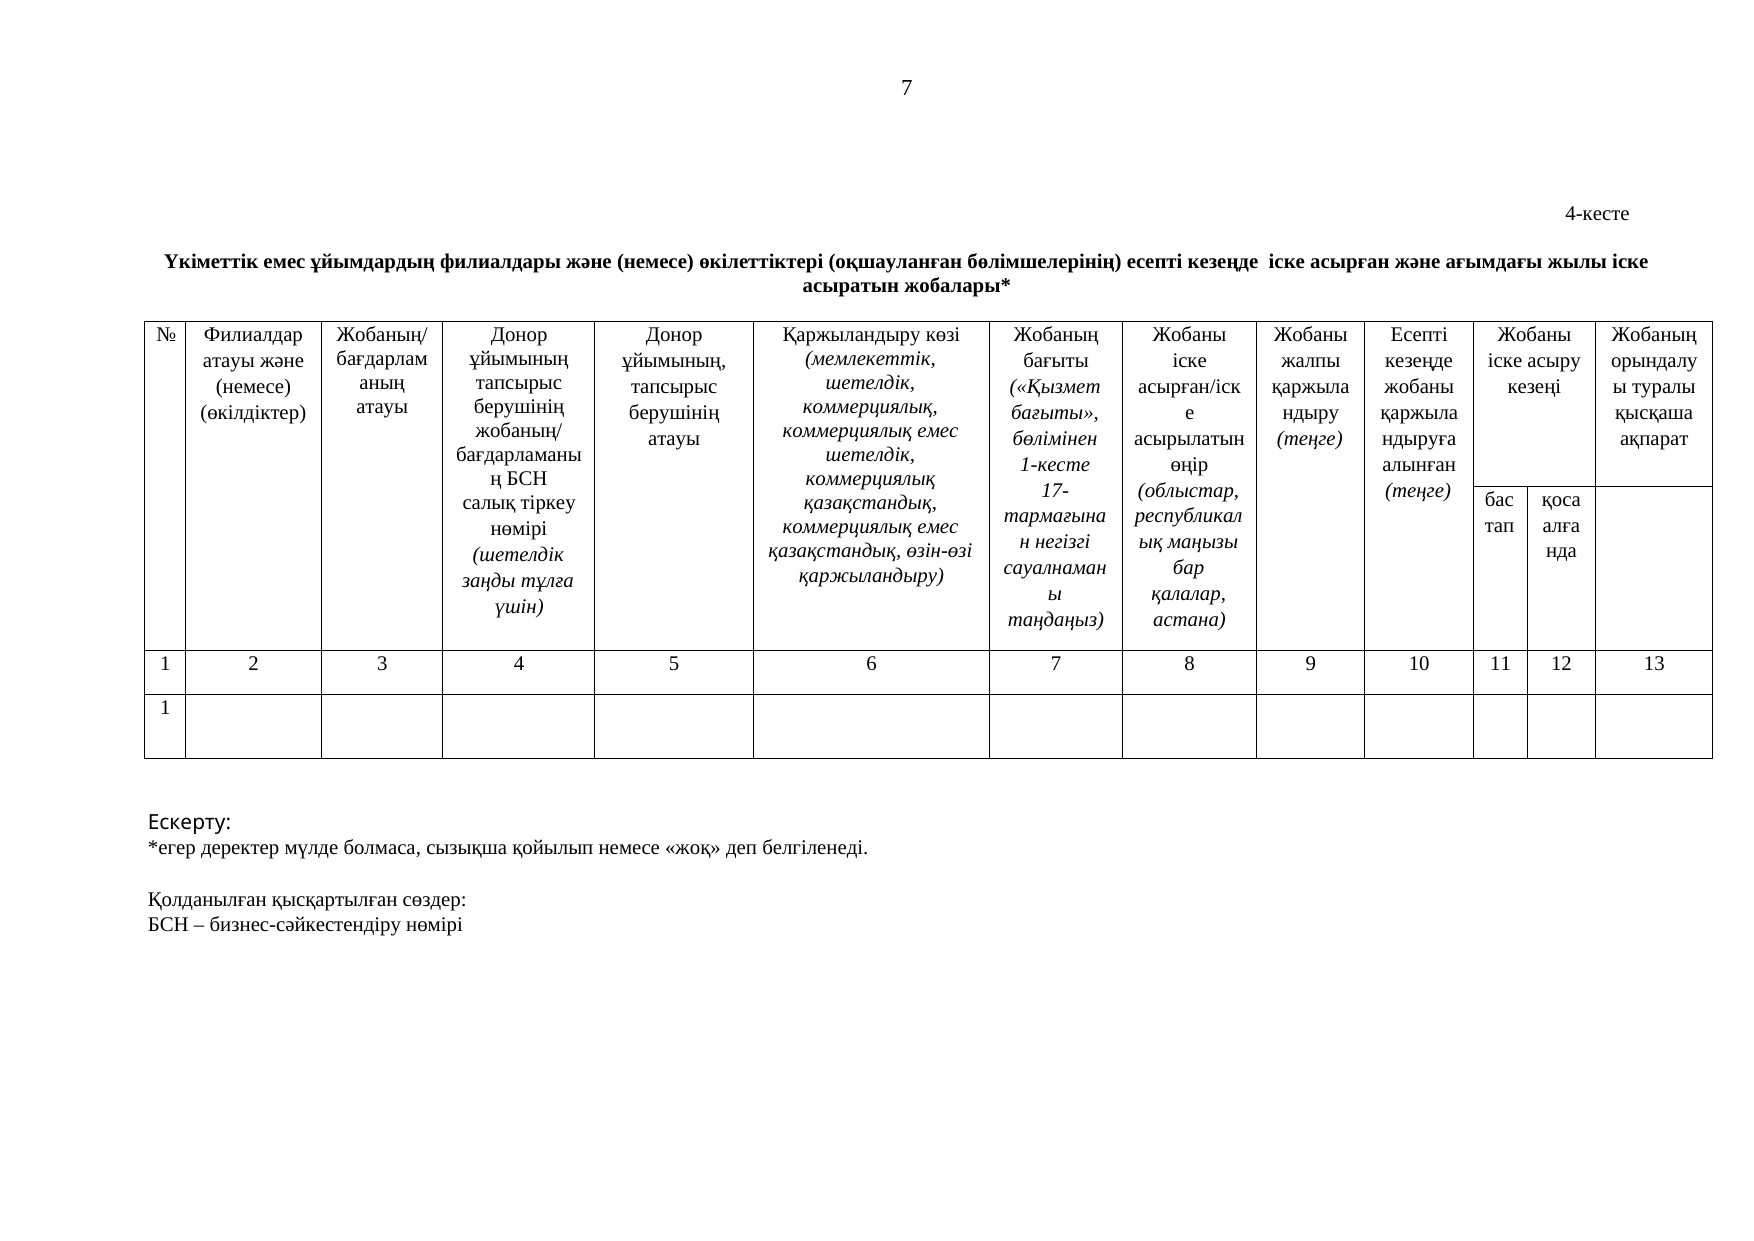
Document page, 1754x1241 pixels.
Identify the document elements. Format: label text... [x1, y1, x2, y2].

table_cell [1528, 695, 1595, 758]
table_cell 12 [1528, 651, 1595, 694]
table_cell [990, 695, 1122, 758]
text Үкіметтік емес ұйымдардың филиалдары және (немесе) өкілеттіктері (оқшауланған бөлімшелерінің) есепті кезеңде іске асырған және ағымдағы жылы іске асыратын жобалары* [148, 249, 1665, 297]
table_cell [1474, 695, 1527, 758]
table_cell [1257, 695, 1364, 758]
table_cell 4 [443, 651, 594, 694]
text Қолданылған қысқартылған сөздер: [148, 887, 1665, 911]
table_cell [1596, 487, 1712, 650]
text Ескерту: [148, 807, 1665, 835]
table_cell [1123, 695, 1256, 758]
table_header Жобаның бағыты («Қызмет бағыты», бөлімінен 1-кесте 17-тармағынан негізгі сауалнаманы таңдаңыз) [990, 322, 1122, 650]
table_cell 9 [1257, 651, 1364, 694]
table_cell [1596, 695, 1712, 758]
table_cell 3 [322, 651, 442, 694]
table_header Жобаны жалпы қаржыландыру (теңге) [1257, 322, 1364, 650]
table_header Жобаны іске асырған/іске асырылатын өңір (облыстар, республикалық маңызы бар қалалар, астана) [1123, 322, 1256, 650]
table_cell 8 [1123, 651, 1256, 694]
text 4-кесте [148, 201, 1665, 224]
text БСН – бизнес-сәйкестендіру нөмірі [148, 911, 1665, 936]
table_cell [322, 695, 442, 758]
table_cell 2 [186, 651, 321, 694]
table_cell [595, 695, 753, 758]
table_cell қоса алғанда [1528, 487, 1595, 650]
table_cell 11 [1474, 651, 1527, 694]
table_cell [443, 695, 594, 758]
text *егер деректер мүлде болмаса, сызықша қойылып немесе «жоқ» деп белгіленеді. [148, 835, 1665, 859]
table_cell 1 [145, 651, 185, 694]
table_header Донор ұйымының, тапсырыс берушінің атауы [595, 322, 753, 650]
table_header Жобаның/бағдарламаның атауы [322, 322, 442, 650]
table_header Жобаны іске асыру кезеңі [1474, 322, 1595, 486]
table_header Донор ұйымының тапсырыс берушінің жобаның/ бағдарламаның БСН салық тіркеу нөмірі (шетелдік заңды тұлға үшін) [443, 322, 594, 650]
table_cell бастап [1474, 487, 1527, 650]
table_cell [754, 695, 989, 758]
table_cell 10 [1365, 651, 1473, 694]
table_header Филиалдар атауы және (немесе) (өкілдіктер) [186, 322, 321, 650]
table_header Қаржыландыру көзі (мемлекеттік, шетелдік, коммерциялық, коммерциялық емес шетелдік, коммерциялық қазақстандық, коммерциялық емес қазақстандық, өзін-өзі қаржыландыру) [754, 322, 989, 650]
table_header № [145, 322, 185, 650]
table_cell [186, 695, 321, 758]
table_cell 5 [595, 651, 753, 694]
table_cell 1 [145, 695, 185, 758]
table_header Жобаның орындалуы туралы қысқаша ақпарат [1596, 322, 1712, 486]
table_cell [1365, 695, 1473, 758]
table_cell 6 [754, 651, 989, 694]
table_cell 7 [990, 651, 1122, 694]
table_cell 13 [1596, 651, 1712, 694]
table_header Есепті кезеңде жобаны қаржыландыруға алынған (теңге) [1365, 322, 1473, 650]
